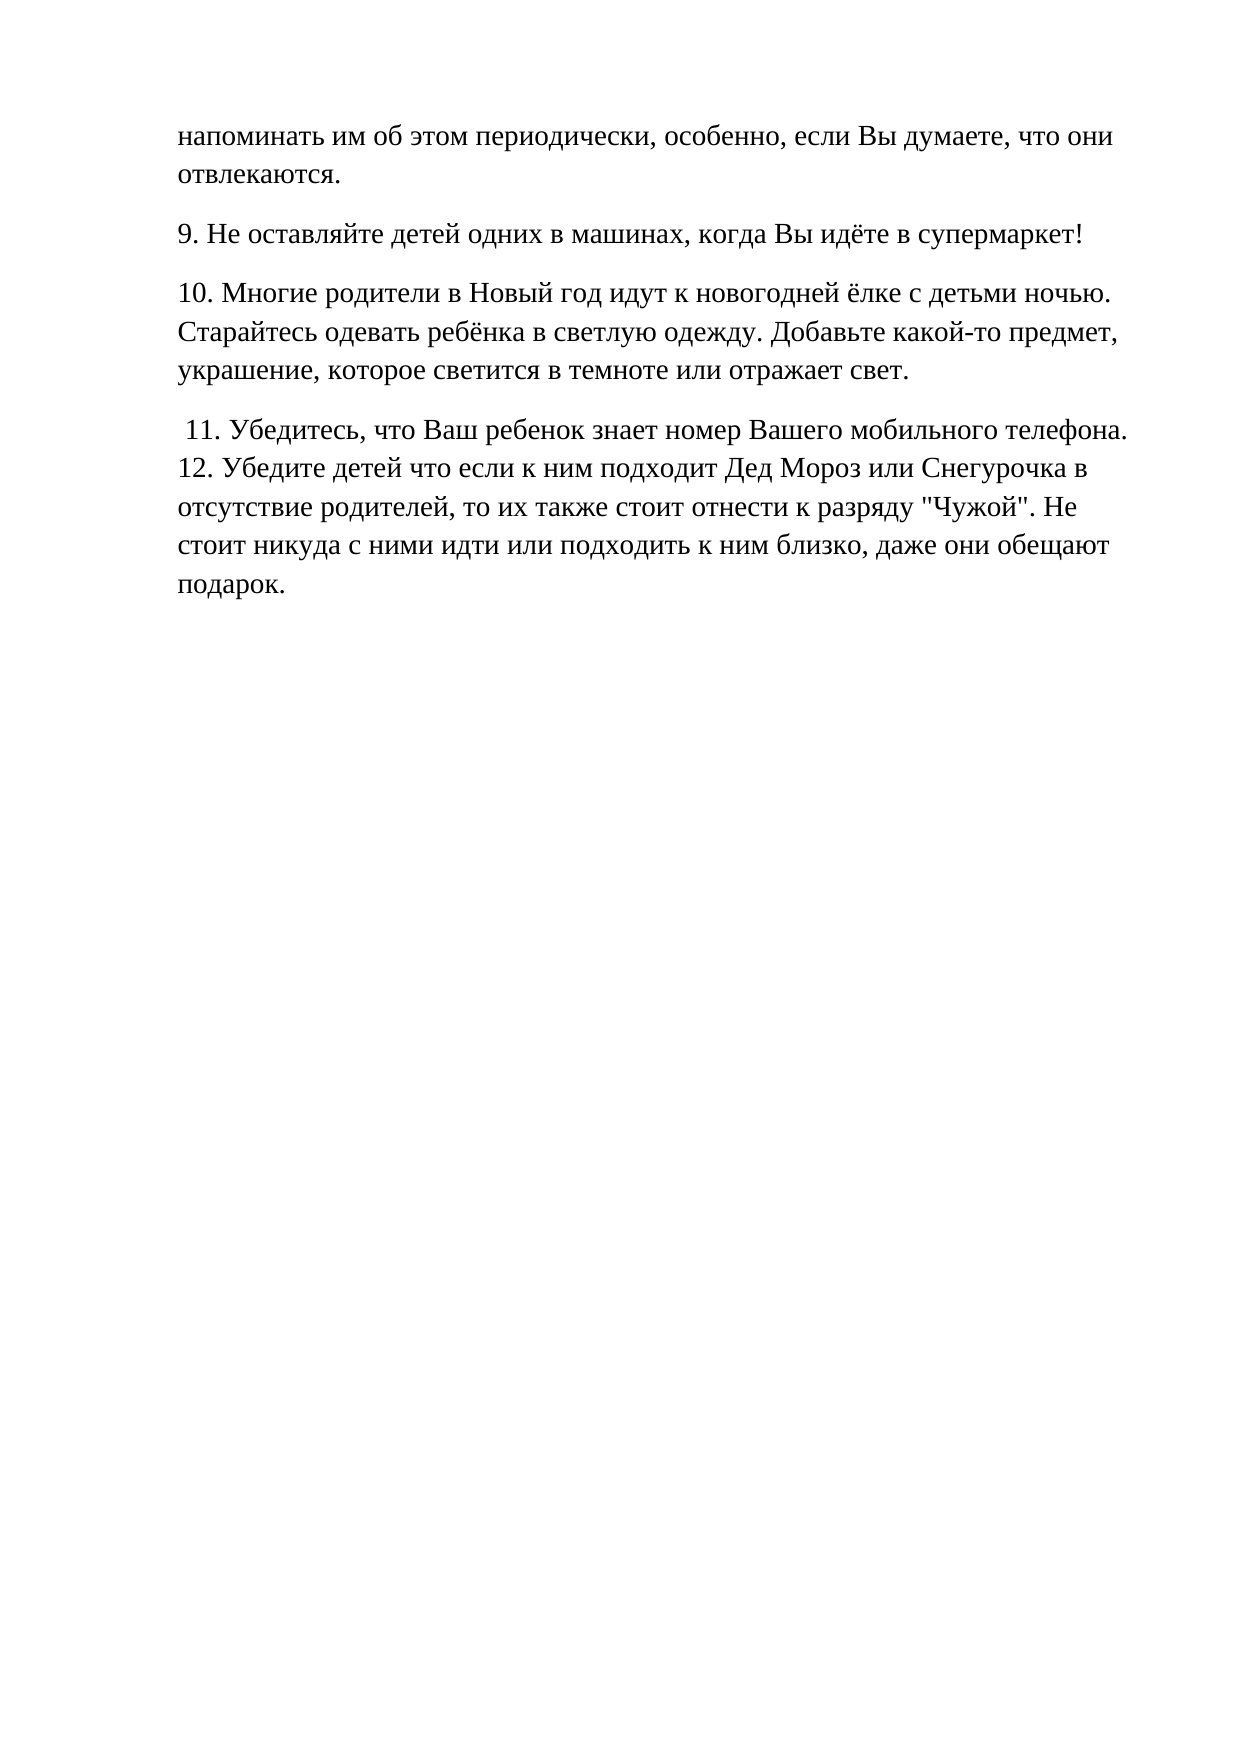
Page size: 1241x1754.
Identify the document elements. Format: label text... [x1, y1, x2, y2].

text 11. Убедитесь, что Ваш ребенок знает номер Вашего мобильного телефона. 12. Убедите детей что если к ним подходит Дед Мороз или Снегурочка в отсутствие родителей, то их также стоит отнести к разряду "Чужой". Не стоит никуда с ними идти или подходить к ним близко, даже они обещают подарок. [177, 412, 1152, 599]
text 9. Не оставляйте детей одних в машинах, когда Вы идёте в супермаркет! [177, 216, 1152, 249]
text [177, 118, 1152, 190]
text 10. Многие родители в Новый год идут к новогодней ёлке с детьми ночью. Старайтесь одевать ребёнка в светлую одежду. Добавьте какой-то предмет, украшение, которое светится в темноте или отражает свет. [177, 275, 1152, 386]
